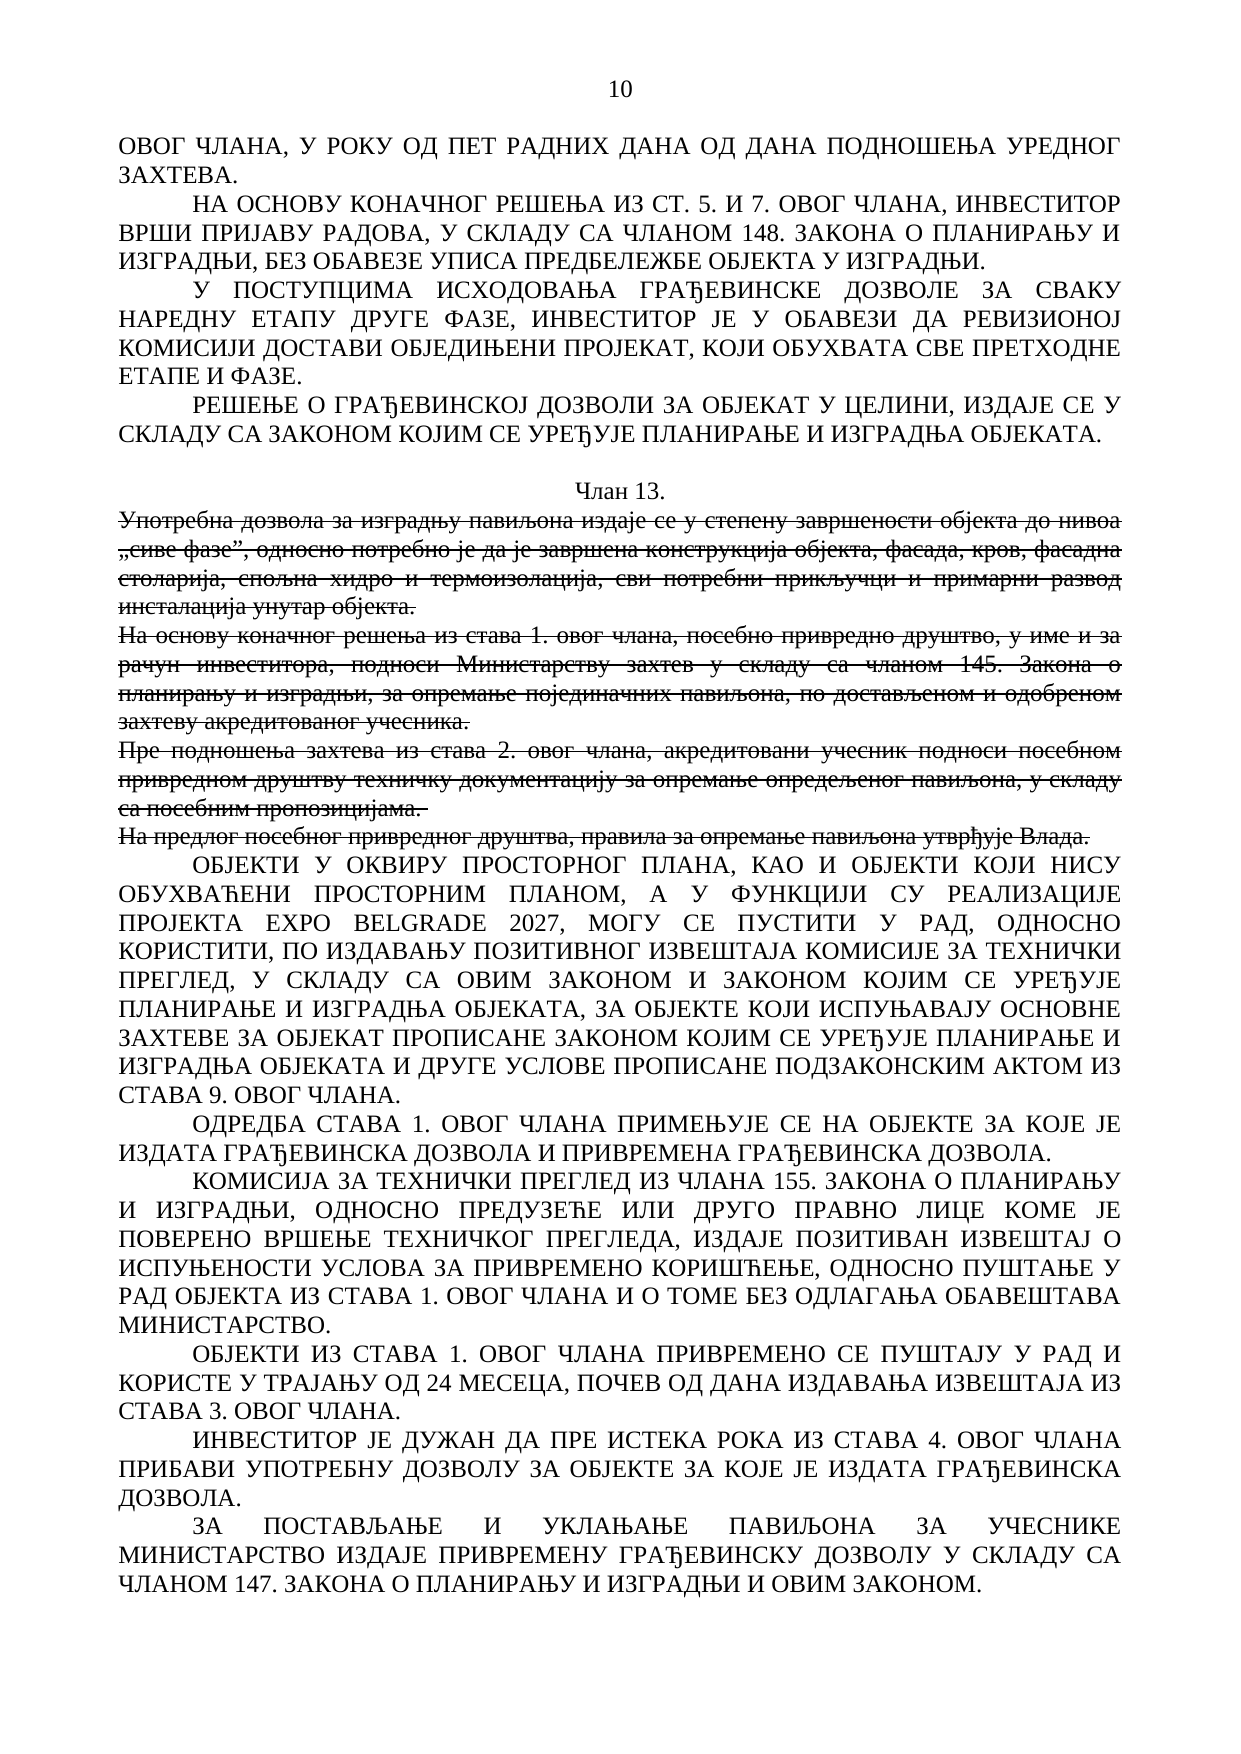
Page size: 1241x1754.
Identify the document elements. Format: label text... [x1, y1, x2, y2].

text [118, 131, 1122, 189]
text У ПОСТУПЦИМА ИСХОДОВАЊА ГРАЂЕВИНСКЕ ДОЗВОЛЕ ЗА СВАКУ НАРЕДНУ ЕТАПУ ДРУГЕ ФАЗЕ, ИНВЕСТИТОР ЈЕ У ОБАВЕЗИ ДА РЕВИЗИОНОЈ КОМИСИЈИ ДОСТАВИ ОБЈЕДИЊЕНИ ПРОЈЕКАТ, КОЈИ ОБУХВАТА СВЕ ПРЕТХОДНЕ ЕТАПЕ И ФАЗЕ. [118, 275, 1122, 390]
text Пре подношења захтева из става 2. овог члана, акредитовани учесник подноси посебном привредном друштву техничку документацију за опремање опредељеног павиљона, у складу са посебним пропозицијама. [118, 781, 1122, 821]
text Употребна дозвола за изградњу павиљона издаје се у степену завршености објекта до нивоа „сиве фазе”, односно потребно је да је завршена конструкција објекта, фасада, кров, фасадна столарија, спољна хидро и термоизолација, сви потребни прикључци и примарни развод инсталација унутар објекта. [118, 522, 1122, 549]
text КОМИСИЈА ЗА ТЕХНИЧКИ ПРЕГЛЕД ИЗ ЧЛАНА 155. ЗАКОНА О ПЛАНИРАЊУ И ИЗГРАДЊИ, ОДНОСНО ПРЕДУЗЕЋЕ ИЛИ ДРУГО ПРАВНО ЛИЦЕ КОМЕ ЈЕ ПОВЕРЕНО ВРШЕЊЕ ТЕХНИЧКОГ ПРЕГЛЕДА, ИЗДАЈЕ ПОЗИТИВАН ИЗВЕШТАЈ О ИСПУЊЕНОСТИ УСЛОВА ЗА ПРИВРЕМЕНО КОРИШЋЕЊЕ, ОДНОСНО ПУШТАЊЕ У РАД ОБЈЕКТА ИЗ СТАВА 1. ОВОГ ЧЛАНА И О ТОМЕ БЕЗ ОДЛАГАЊА ОБАВЕШТАВА МИНИСТАРСТВО. [118, 1166, 1122, 1339]
text Употребна дозвола за изградњу павиљона издаје се у степену завршености објекта до нивоа „сиве фазе”, односно потребно је да је завршена конструкција објекта, фасада, кров, фасадна столарија, спољна хидро и термоизолација, сви потребни прикључци и примарни развод инсталација унутар објекта. [118, 580, 1122, 620]
text ЗА ПОСТАВЉАЊЕ И УКЛАЊАЊЕ ПАВИЉОНА ЗА УЧЕСНИКЕ МИНИСТАРСТВО ИЗДАЈЕ ПРИВРЕМЕНУ ГРАЂЕВИНСКУ ДОЗВОЛУ У СКЛАДУ СА ЧЛАНОМ 147. ЗАКОНА О ПЛАНИРАЊУ И ИЗГРАДЊИ И ОВИМ ЗАКОНОМ. [118, 1511, 1122, 1598]
text На основу коначног решења из става 1. овог члана, посебно привредно друштво, у име и за рачун инвеститора, подноси Министарству захтев у складу са чланом 145. Закона о планирању и изградњи, за опремање појединачних павиљона, по достављеном и одобреном захтеву акредитованог учесника. [118, 666, 1122, 693]
text РЕШЕЊЕ О ГРАЂЕВИНСКОЈ ДОЗВОЛИ ЗА ОБЈЕКАТ У ЦЕЛИНИ, ИЗДАЈЕ СЕ У СКЛАДУ СА ЗАКОНОМ КОЈИМ СЕ УРЕЂУЈЕ ПЛАНИРАЊЕ И ИЗГРАДЊА ОБЈЕКАТА. [118, 390, 1122, 448]
text На основу коначног решења из става 1. овог члана, посебно привредно друштво, у име и за рачун инвеститора, подноси Министарству захтев у складу са чланом 145. Закона о планирању и изградњи, за опремање појединачних павиљона, по достављеном и одобреном захтеву акредитованог учесника. [118, 695, 1122, 735]
text ОБЈЕКТИ У ОКВИРУ ПРОСТОРНОГ ПЛАНА, КАО И ОБЈЕКТИ КОЈИ НИСУ ОБУХВАЋЕНИ ПРОСТОРНИМ ПЛАНОМ, А У ФУНКЦИЈИ СУ РЕАЛИЗАЦИЈЕ ПРОЈЕКТА EXPO BELGRADE 2027, МОГУ СЕ ПУСТИТИ У РАД, ОДНОСНО КОРИСТИТИ, ПО ИЗДАВАЊУ ПОЗИТИВНОГ ИЗВЕШТАЈА КОМИСИЈЕ ЗА ТЕХНИЧКИ ПРЕГЛЕД, У СКЛАДУ СА ОВИМ ЗАКОНОМ И ЗАКОНОМ КОЈИМ СЕ УРЕЂУЈЕ ПЛАНИРАЊЕ И ИЗГРАДЊА ОБЈЕКАТА, ЗА ОБЈЕКТЕ КОЈИ ИСПУЊАВАЈУ ОСНОВНЕ ЗАХТЕВЕ ЗА ОБЈЕКАТ ПРОПИСАНЕ ЗАКОНОМ КОЈИМ СЕ УРЕЂУЈЕ ПЛАНИРАЊЕ И ИЗГРАДЊА ОБЈЕКАТА И ДРУГЕ УСЛОВЕ ПРОПИСАНЕ ПОДЗАКОНСКИМ АКТОМ ИЗ СТАВА 9. ОВОГ ЧЛАНА. [118, 850, 1122, 1109]
text На предлог посебног привредног друштва, правила за опремање павиљона утврђује Влада. [118, 821, 1122, 850]
text Пре подношења захтева из става 2. овог члана, акредитовани учесник подноси посебном привредном друштву техничку документацију за опремање опредељеног павиљона, у складу са посебним пропозицијама. [118, 735, 1122, 751]
text ОБЈЕКТИ ИЗ СТАВА 1. ОВОГ ЧЛАНА ПРИВРЕМЕНО СЕ ПУШТАЈУ У РАД И КОРИСТЕ У ТРАЈАЊУ ОД 24 МЕСЕЦА, ПОЧЕВ ОД ДАНА ИЗДАВАЊА ИЗВЕШТАЈА ИЗ СТАВА 3. ОВОГ ЧЛАНА. [118, 1339, 1122, 1425]
text Употребна дозвола за изградњу павиљона издаје се у степену завршености објекта до нивоа „сиве фазе”, односно потребно је да је завршена конструкција објекта, фасада, кров, фасадна столарија, спољна хидро и термоизолација, сви потребни прикључци и примарни развод инсталација унутар објекта. [118, 551, 1122, 578]
text На основу коначног решења из става 1. овог члана, посебно привредно друштво, у име и за рачун инвеститора, подноси Министарству захтев у складу са чланом 145. Закона о планирању и изградњи, за опремање појединачних павиљона, по достављеном и одобреном захтеву акредитованог учесника. [118, 637, 1122, 664]
text Пре подношења захтева из става 2. овог члана, акредитовани учесник подноси посебном привредном друштву техничку документацију за опремање опредељеног павиљона, у складу са посебним пропозицијама. [118, 752, 1122, 779]
text НА ОСНОВУ КОНАЧНОГ РЕШЕЊА ИЗ СТ. 5. И 7. ОВОГ ЧЛАНА, ИНВЕСТИТОР ВРШИ ПРИЈАВУ РАДОВА, У СКЛАДУ СА ЧЛАНОМ 148. ЗАКОНА О ПЛАНИРАЊУ И ИЗГРАДЊИ, БЕЗ ОБАВЕЗЕ УПИСА ПРЕДБЕЛЕЖБЕ ОБЈЕКТА У ИЗГРАДЊИ. [118, 189, 1122, 275]
text ОДРЕДБА СТАВА 1. ОВОГ ЧЛАНА ПРИМЕЊУЈЕ СЕ НА ОБЈЕКТЕ ЗА КОЈЕ ЈЕ ИЗДАТА ГРАЂЕВИНСКА ДОЗВОЛА И ПРИВРЕМЕНА ГРАЂЕВИНСКА ДОЗВОЛА. [118, 1109, 1122, 1166]
text Члан 13. [118, 476, 1122, 505]
text ИНВЕСТИТОР ЈЕ ДУЖАН ДА ПРЕ ИСТЕКА РОКА ИЗ СТАВА 4. ОВОГ ЧЛАНА ПРИБАВИ УПОТРЕБНУ ДОЗВОЛУ ЗА ОБЈЕКТЕ ЗА КОЈЕ ЈЕ ИЗДАТА ГРАЂЕВИНСКА ДОЗВОЛА. [118, 1425, 1122, 1511]
